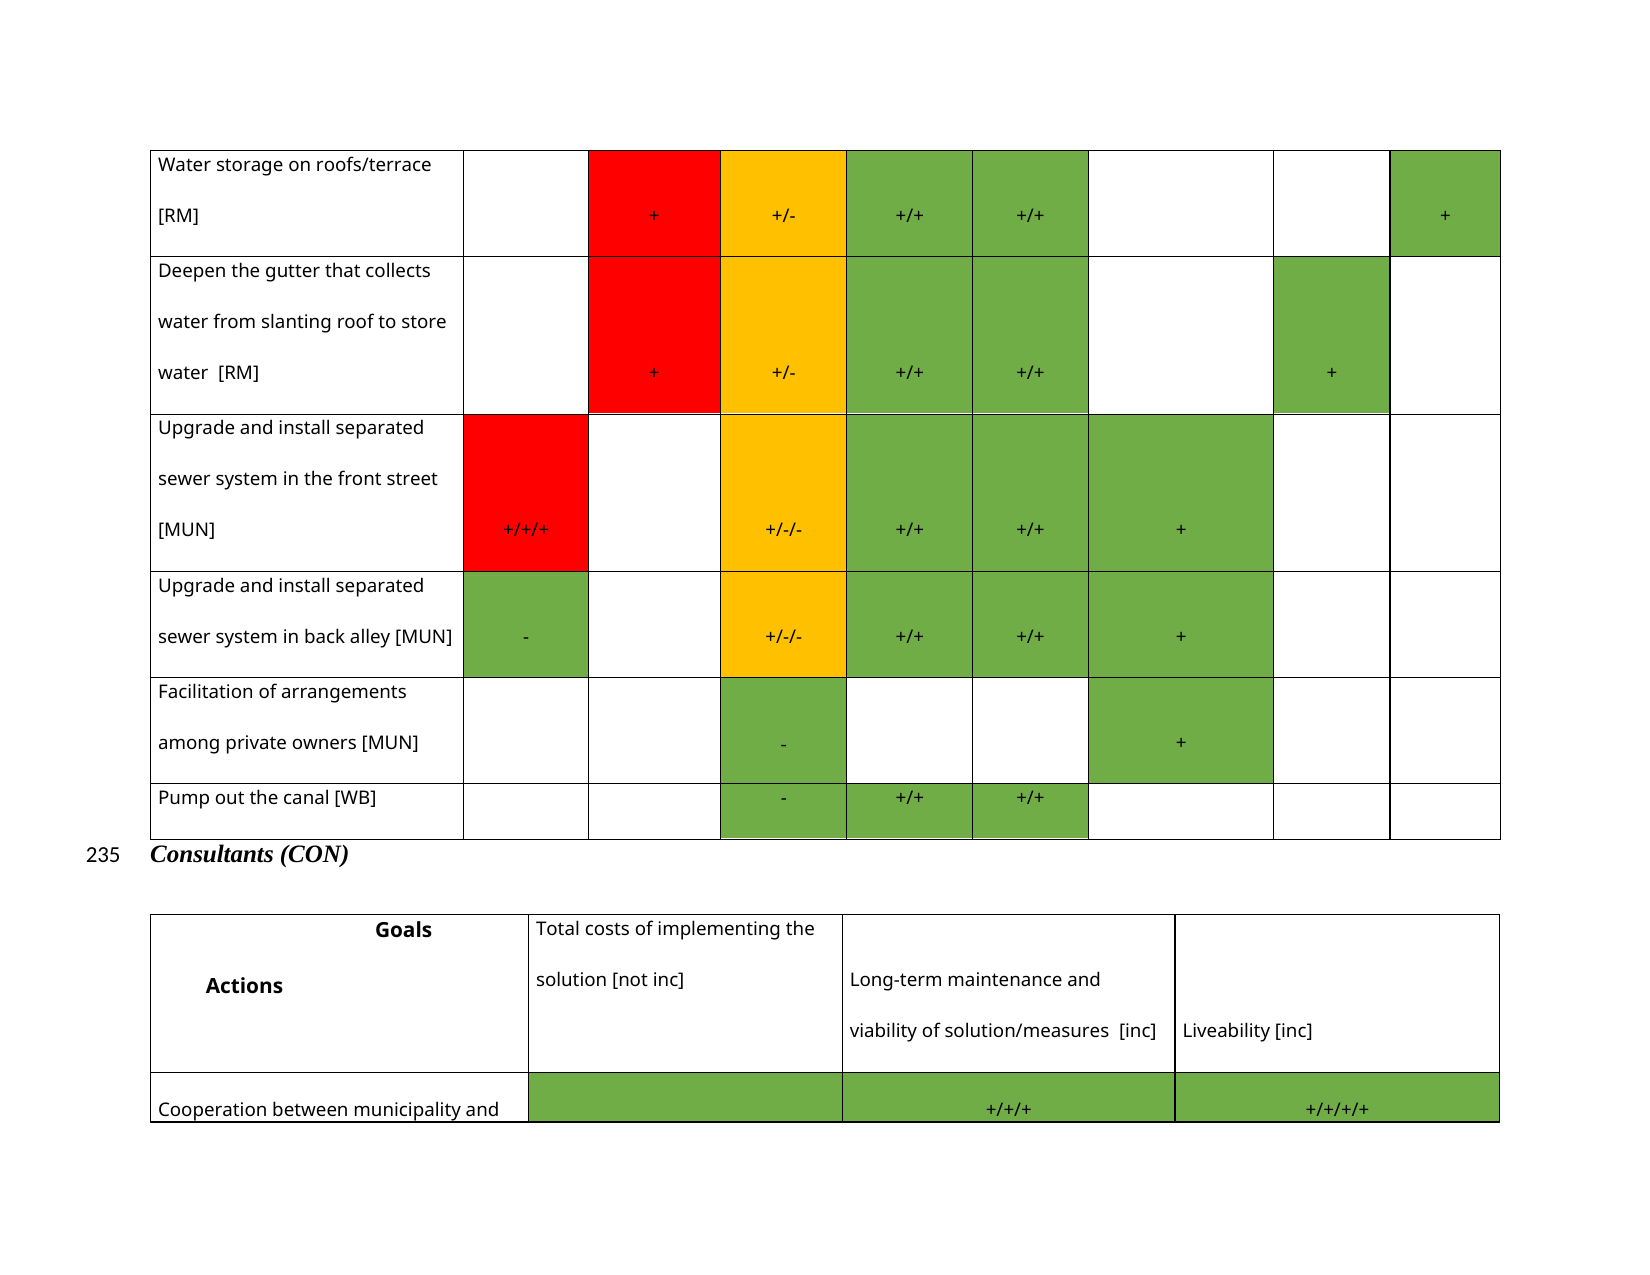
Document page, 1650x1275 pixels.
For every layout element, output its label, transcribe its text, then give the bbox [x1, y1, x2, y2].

table_cell [1391, 784, 1500, 838]
table_cell +/+ [973, 784, 1088, 838]
table_cell - [721, 678, 846, 783]
table_cell +/+ [973, 572, 1088, 677]
table_header Long-term maintenance and viability of solution/measures [inc] [843, 915, 1174, 1072]
table_header Liveability [inc] [1176, 915, 1499, 1072]
table_cell +/-/- [721, 572, 846, 677]
table_cell +/+ [973, 151, 1088, 256]
table_cell Pump out the canal [WB] [151, 784, 463, 838]
table_cell + [1089, 678, 1273, 783]
table_cell +/+ [973, 257, 1088, 413]
table_cell - [464, 572, 588, 677]
table_cell + [589, 151, 720, 256]
table_cell +/-/- [721, 415, 846, 571]
table_cell - [529, 1073, 842, 1121]
table_cell [1089, 257, 1273, 413]
table_cell [973, 678, 1088, 783]
table_cell +/+ [847, 257, 972, 413]
table_cell +/+ [847, 784, 972, 838]
text Consultants (CON) [150, 840, 1500, 868]
table_cell +/+ [847, 415, 972, 571]
table_header Total costs of implementing the solution [not inc] [529, 915, 842, 1072]
table_cell +/+/+ [843, 1073, 1174, 1121]
table_cell [464, 257, 588, 413]
table_header Goals Actions [151, 915, 528, 1072]
table_cell [464, 678, 588, 783]
table_cell [1274, 784, 1389, 838]
table_cell [1391, 572, 1500, 677]
table_cell +/+/+/+ [1176, 1073, 1499, 1121]
table_cell [464, 151, 588, 256]
table_cell [1089, 151, 1273, 256]
table_cell [1391, 415, 1500, 571]
table_cell Deepen the gutter that collects water from slanting roof to store water [RM] [151, 257, 463, 413]
table_cell + [1089, 415, 1273, 571]
table_cell [589, 415, 720, 571]
table_cell Water storage on roofs/terrace [RM] [151, 151, 463, 256]
table_cell [1274, 415, 1389, 571]
table_cell +/+ [847, 151, 972, 256]
table_cell Upgrade and install separated sewer system in back alley [MUN] [151, 572, 463, 677]
table_cell [1089, 784, 1273, 838]
table_cell [1274, 572, 1389, 677]
table_cell +/- [721, 151, 846, 256]
table_cell +/- [721, 257, 846, 413]
table_cell [589, 572, 720, 677]
table_cell Facilitation of arrangements among private owners [MUN] [151, 678, 463, 783]
table_cell Upgrade and install separated sewer system in the front street [MUN] [151, 415, 463, 571]
table_cell [1391, 678, 1500, 783]
table_cell + [589, 257, 720, 413]
table_cell - [721, 784, 846, 838]
table_cell [464, 784, 588, 838]
table_cell [1391, 257, 1500, 413]
table_cell [589, 678, 720, 783]
table_cell +/+ [847, 572, 972, 677]
table_cell +/+/+ [464, 415, 588, 571]
table_cell + [1391, 151, 1500, 256]
table_cell [1274, 151, 1389, 256]
table_cell [1274, 678, 1389, 783]
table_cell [151, 1073, 528, 1121]
table_cell +/+ [973, 415, 1088, 571]
table_cell [589, 784, 720, 838]
table_cell + [1089, 572, 1273, 677]
table_cell [847, 678, 972, 783]
table_cell + [1274, 257, 1389, 413]
